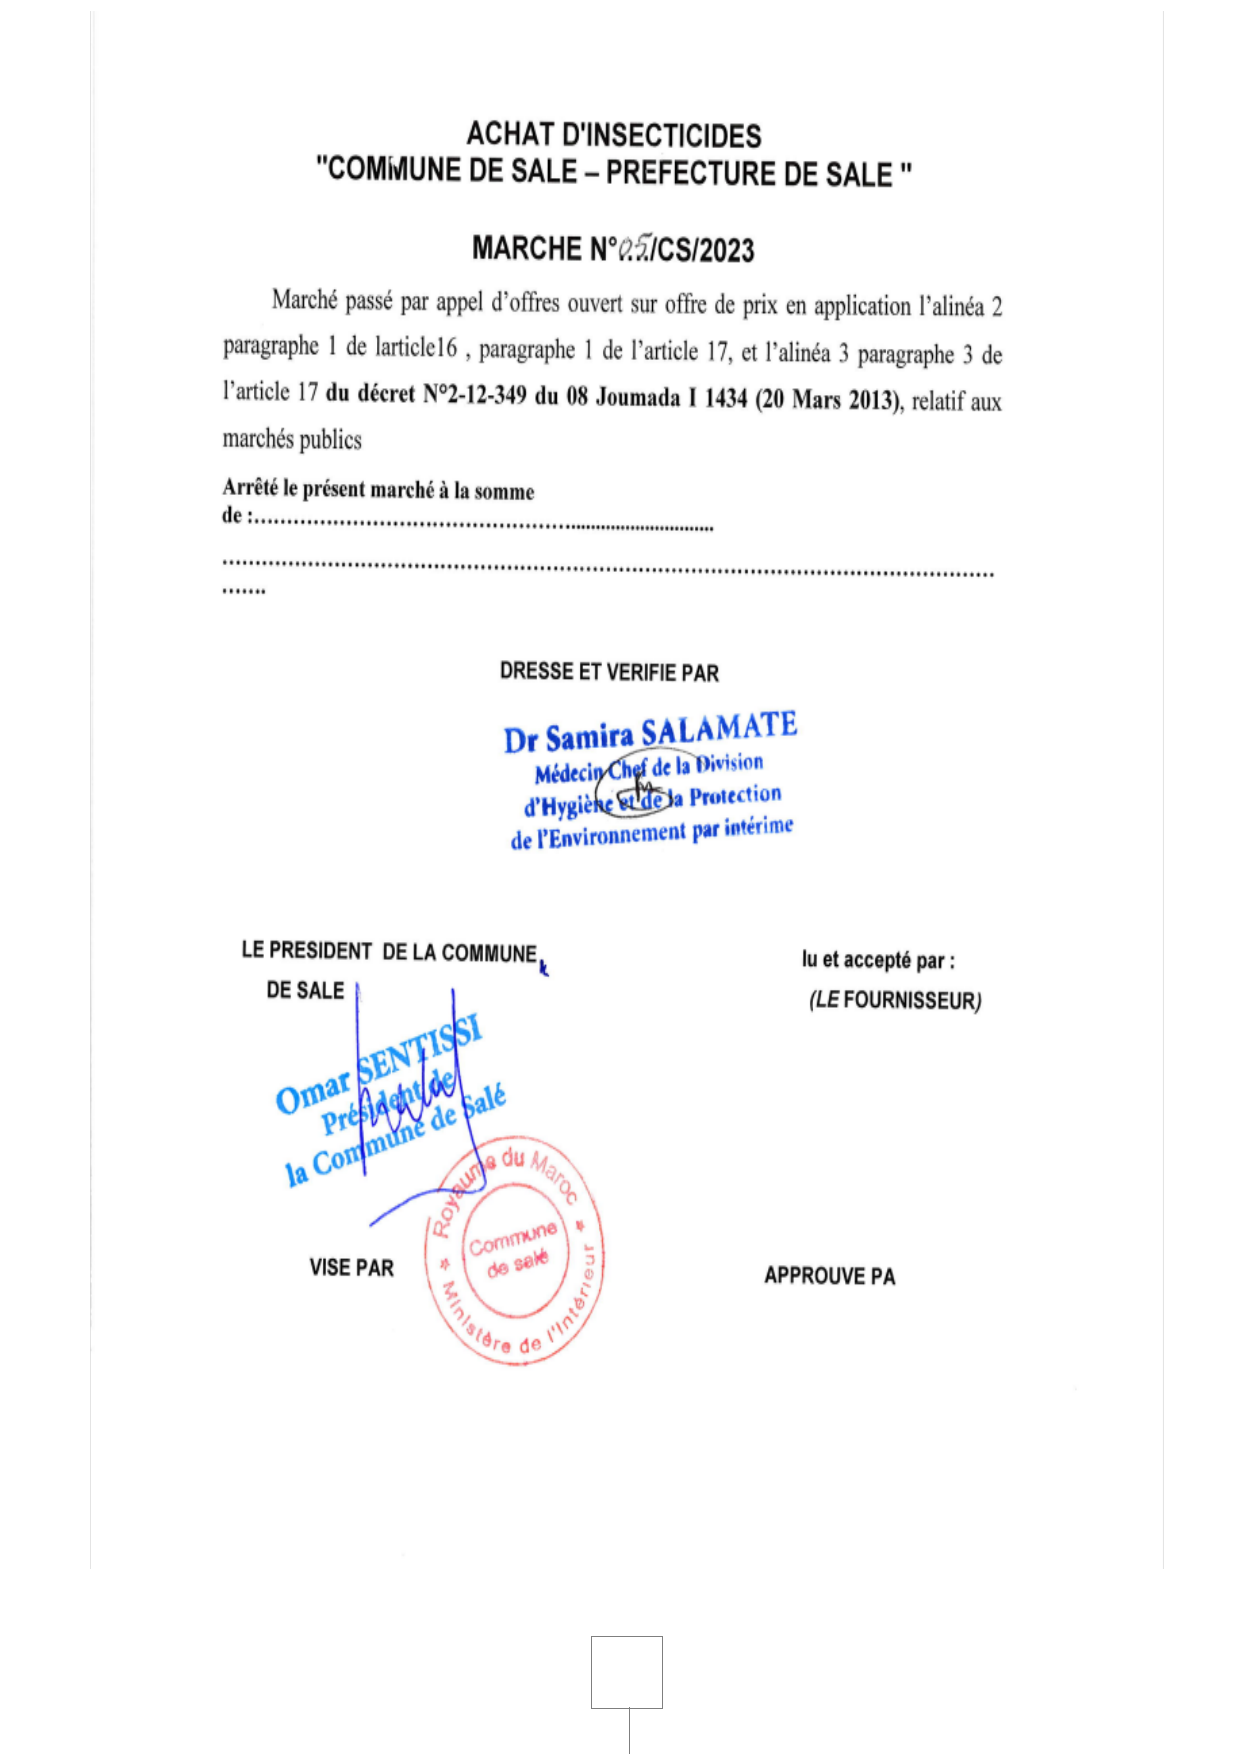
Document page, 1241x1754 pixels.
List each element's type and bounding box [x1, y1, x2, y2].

picture [90, 11, 1164, 1569]
